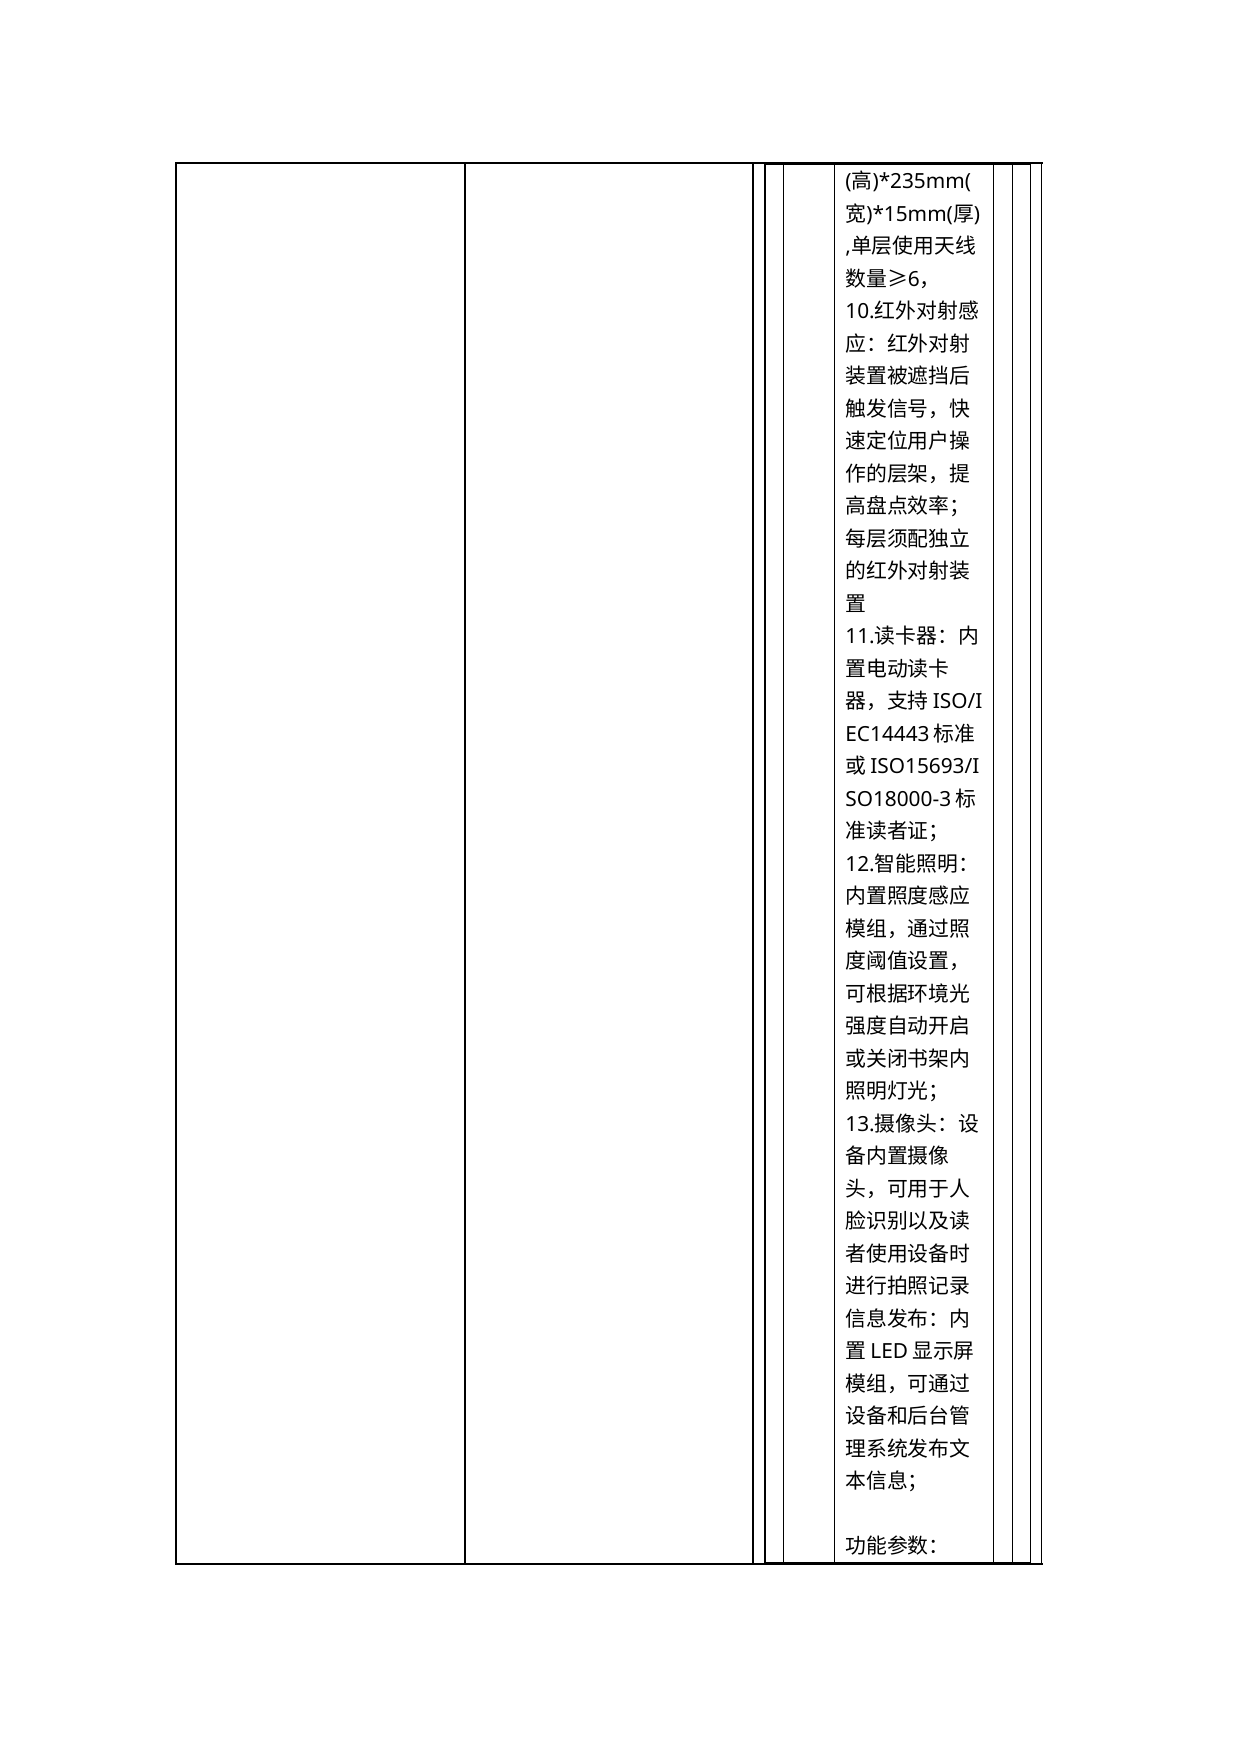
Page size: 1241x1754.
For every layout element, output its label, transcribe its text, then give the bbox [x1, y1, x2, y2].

table_cell 1 [177, 164, 464, 1563]
table_cell [766, 165, 783, 1562]
table_cell [835, 165, 993, 1562]
table_cell [994, 165, 1012, 1562]
table_cell [1031, 164, 1041, 1563]
table_cell [1013, 165, 1030, 1562]
table_cell [784, 165, 834, 1562]
table_cell [754, 164, 764, 1563]
table_cell [466, 164, 752, 1563]
